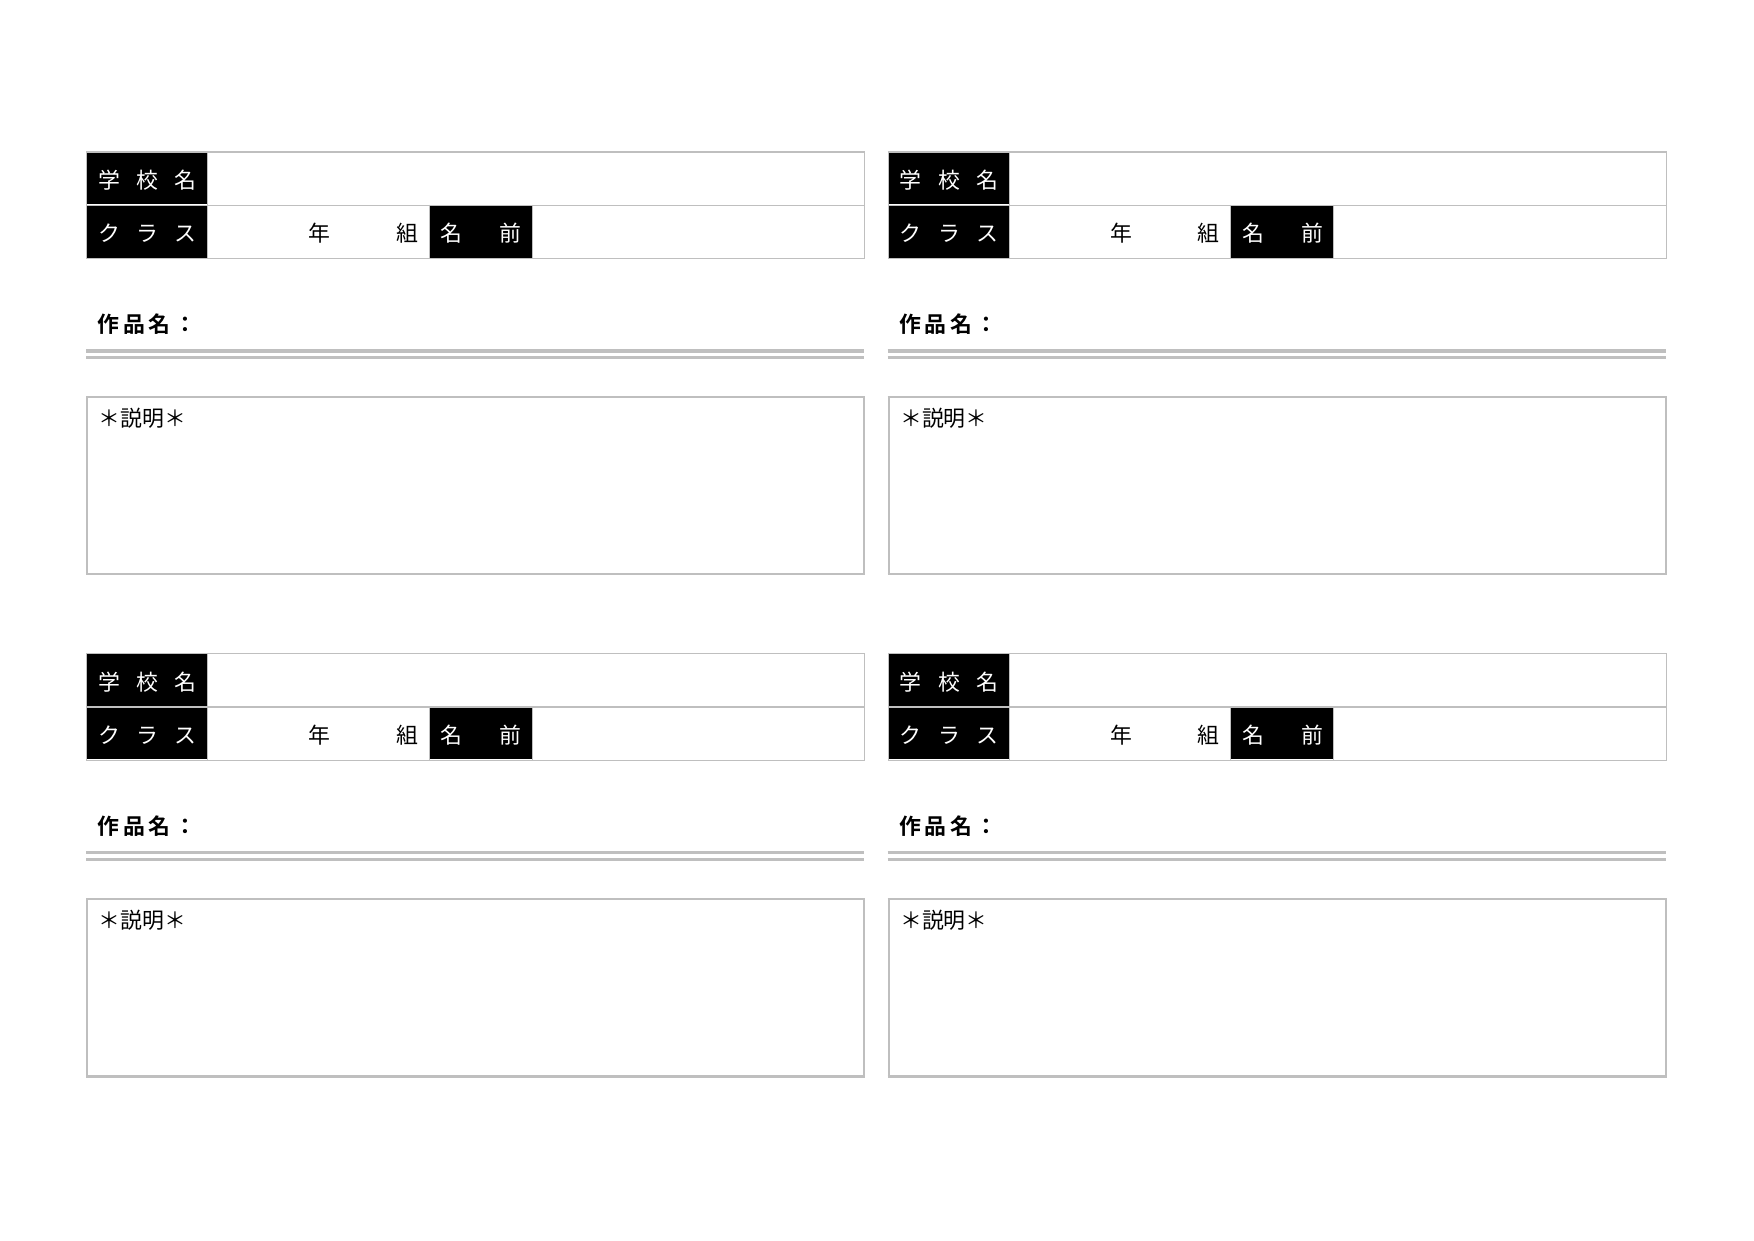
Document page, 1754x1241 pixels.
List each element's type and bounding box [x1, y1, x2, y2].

table_header [75, 114, 876, 616]
table_cell [75, 616, 876, 1118]
table_cell [876, 616, 1678, 1118]
table_header [876, 114, 1678, 616]
